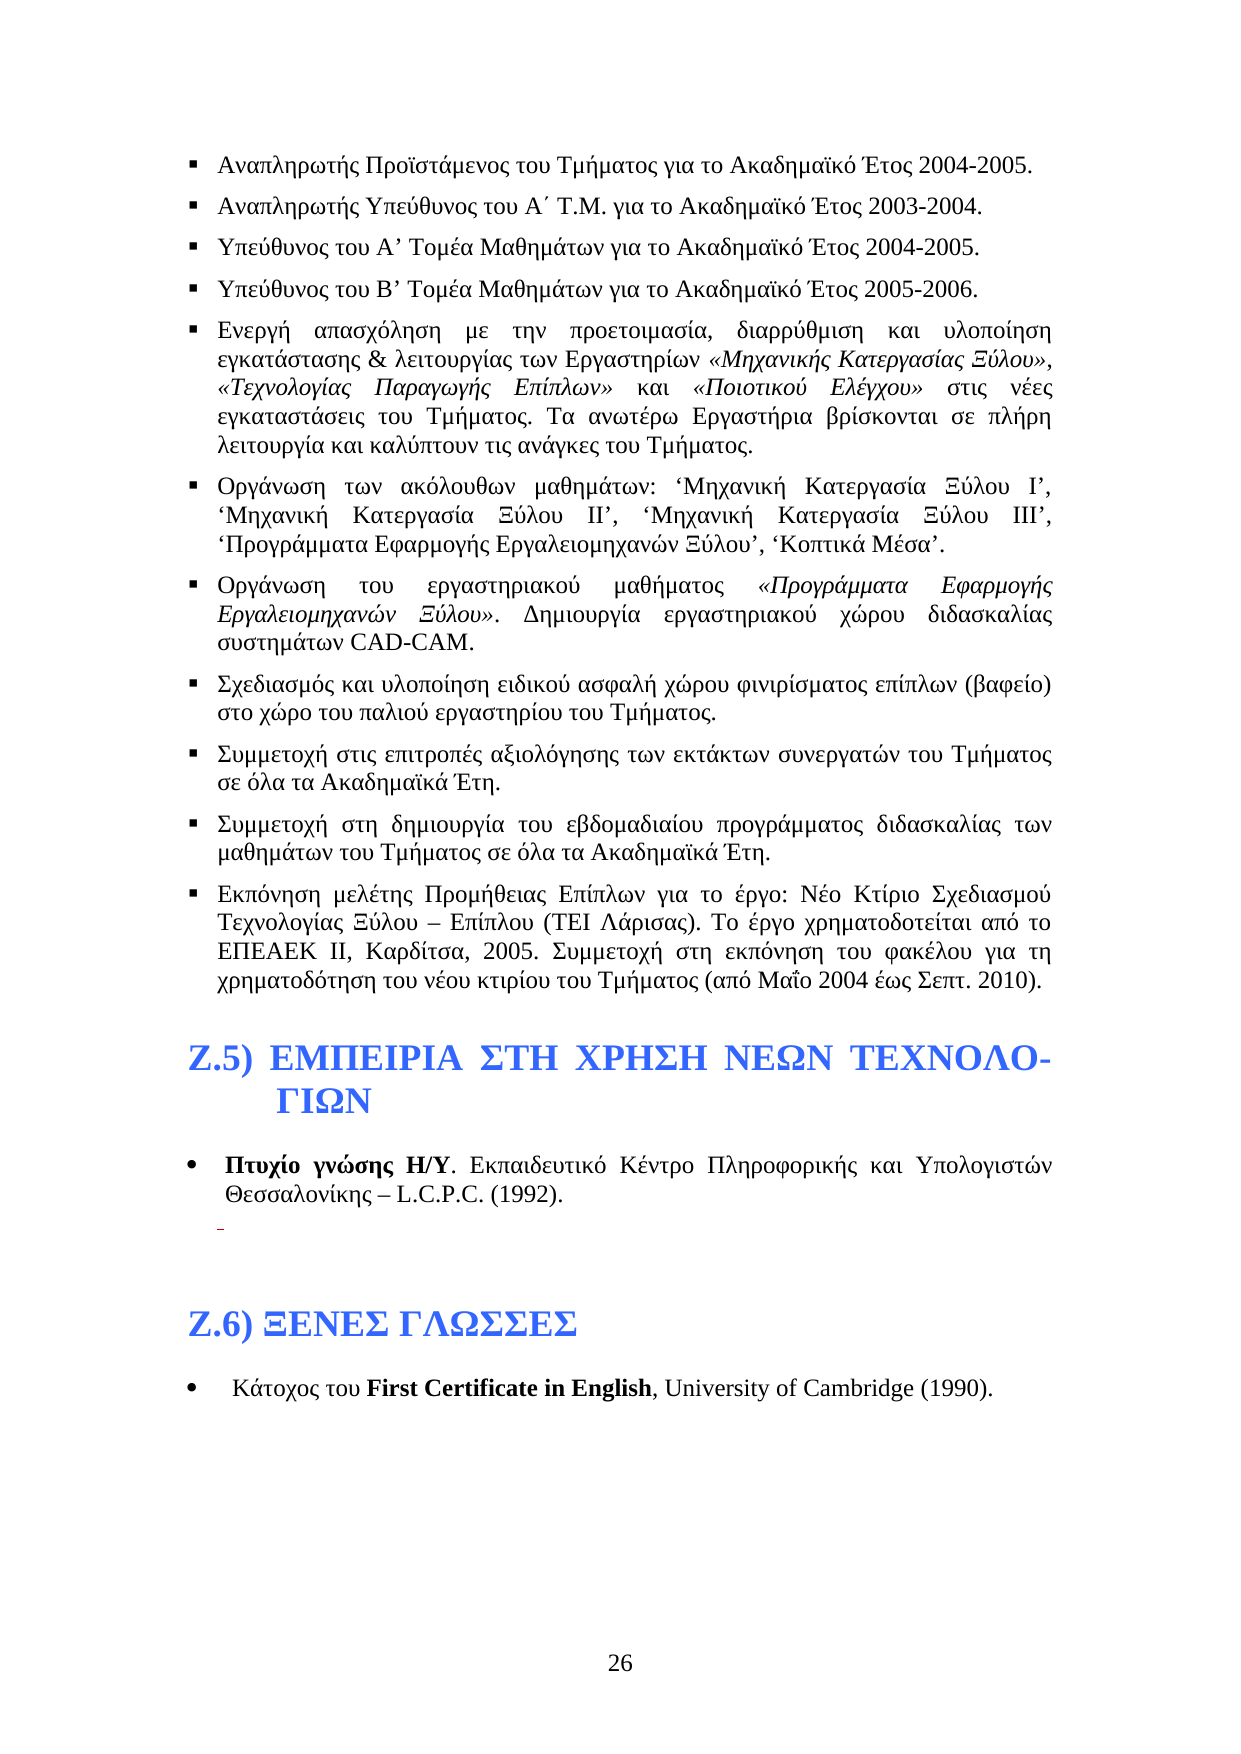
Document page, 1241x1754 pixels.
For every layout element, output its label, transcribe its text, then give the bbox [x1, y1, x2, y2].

list Υπεύθυνος του Β’ Τομέα Μαθημάτων για το Ακαδημαϊκό Έτος 2005-2006. [187, 274, 1053, 302]
list Αναπληρωτής Προϊστάμενος του Τμήματος για το Ακαδημαϊκό Έτος 2004-2005. [187, 150, 1053, 179]
list Συμμετοχή στη δημιουργία του εβδομαδιαίου προγράμματος διδασκαλίας των μαθημάτων του Τμήματος σε όλα τα Ακαδημαϊκά Έτη. [187, 809, 1053, 866]
list Συμμετοχή στις επιτροπές αξιολόγησης των εκτάκτων συνεργατών του Τμήματος σε όλα τα Ακαδημαϊκά Έτη. [187, 739, 1053, 796]
list Υπεύθυνος του Α’ Τομέα Μαθημάτων για το Ακαδημαϊκό Έτος 2004-2005. [187, 232, 1053, 261]
list Οργάνωση των ακόλουθων μαθημάτων: ‘Μηχανική Κατεργασία Ξύλου Ι’, ‘Μηχανική Κατεργασία Ξύλου ΙΙ’, ‘Μηχανική Κατεργασία Ξύλου ΙΙΙ’, ‘Προγράμματα Εφαρμογής Εργαλειομηχανών Ξύλου’, ‘Κοπτικά Μέσα’. [187, 471, 1053, 557]
list Εκπόνηση μελέτης Προμήθειας Επίπλων για το έργο: Νέο Κτίριο Σχεδιασμού Τεχνολογίας Ξύλου – Επίπλου (ΤΕΙ Λάρισας). Το έργο χρηματοδοτείται από το ΕΠΕΑΕΚ ΙΙ, Καρδίτσα, 2005. Συμμετοχή στη εκπόνηση του φακέλου για τη χρηματοδότηση του νέου κτιρίου του Τμήματος (από Μαΐο 2004 έως Σεπτ. 2010). [187, 879, 1053, 994]
list Οργάνωση του εργαστηριακού μαθήματος «Προγράμματα Εφαρμογής Εργαλειομηχανών Ξύλου». Δημιουργία εργαστηριακού χώρου διδασκαλίας συστημάτων CAD-CAM. [187, 570, 1053, 656]
list Αναπληρωτής Υπεύθυνος του Α΄ Τ.Μ. για το Ακαδημαϊκό Έτος 2003-2004. [187, 191, 1053, 220]
list Ενεργή απασχόληση με την προετοιμασία, διαρρύθμιση και υλοποίηση εγκατάστασης & λειτουργίας των Εργαστηρίων «Μηχανικής Κατεργασίας Ξύλου», «Τεχνολογίας Παραγωγής Επίπλων» και «Ποιοτικού Ελέγχου» στις νέες εγκαταστάσεις του Τμήματος. Τα ανωτέρω Εργαστήρια βρίσκονται σε πλήρη λειτουργία και καλύπτουν τις ανάγκες του Τμήματος. [187, 315, 1053, 459]
list Σχεδιασμός και υλοποίηση ειδικού ασφαλή χώρου φινιρίσματος επίπλων (βαφείο) στο χώρο του παλιού εργαστηρίου του Τμήματος. [187, 669, 1053, 726]
list Κάτοχος του First Certificate in English, University of Cambridge (1990). [187, 1373, 1053, 1402]
text Ζ.5) ΕΜΠΕΙΡΙΑ ΣΤΗ ΧΡΗΣΗ ΝΕΩΝ ΤΕΧΝΟΛΟ-ΓΙΩΝ [187, 1035, 1053, 1121]
list Πτυχίο γνώσης Η/Υ. Εκπαιδευτικό Κέντρο Πληροφορικής και Υπολογιστών Θεσσαλονίκης – L.C.P.C. (1992). [187, 1150, 1053, 1207]
text Ζ.6) ΞΕΝΕΣ ΓΛΩΣΣΕΣ [187, 1302, 1053, 1345]
